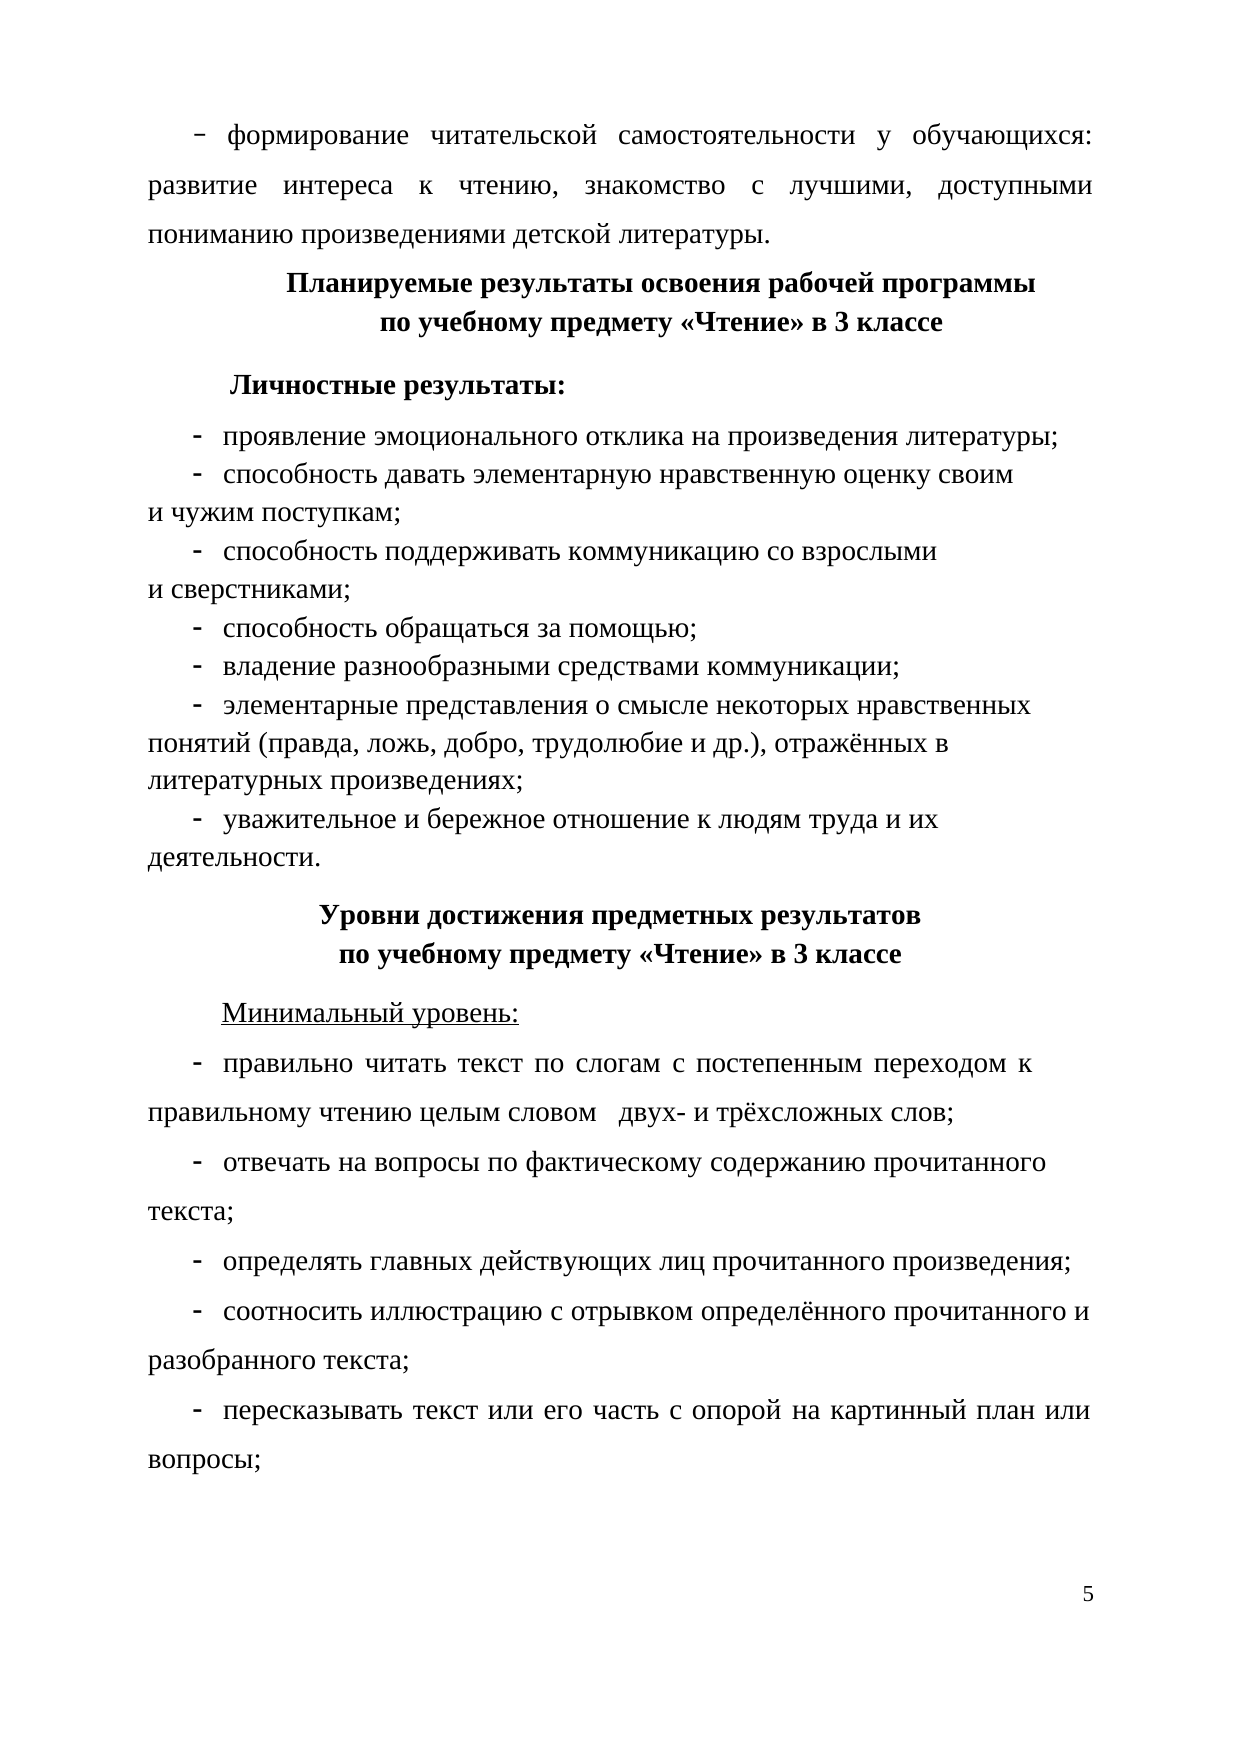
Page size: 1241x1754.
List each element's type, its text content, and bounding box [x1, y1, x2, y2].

list соотносить иллюстрацию с отрывком определённого прочитанного и разобранного текста; [148, 1293, 1092, 1375]
text Уровни достижения предметных результатов по учебному предмету «Чтение» в 3 классе [318, 897, 923, 969]
list способность поддерживать коммуникацию со взрослыми и сверстниками; [148, 533, 960, 604]
list уважительное и бережное отношение к людям труда и их деятельности. [148, 801, 939, 872]
list правильно читать текст по слогам с постепенным переходом к правильному чтению целым словом двух- и трёхсложных слов; [148, 1045, 1092, 1128]
text − формирование читательской самостоятельности у обучающихся: развитие интереса к чтению, знакомство с лучшими, доступными пониманию произведениями детской литературы. [148, 116, 1093, 249]
list пересказывать текст или его часть с опорой на картинный план или вопросы; [148, 1392, 1093, 1474]
text Минимальный уровень: [221, 995, 1119, 1028]
text Планируемые результаты освоения рабочей программы по учебному предмету «Чтение» в 3 классе [286, 266, 1036, 338]
text Личностные результаты: [230, 367, 1119, 401]
list способность обращаться за помощью; [192, 610, 1119, 643]
list отвечать на вопросы по фактическому содержанию прочитанного текста; [148, 1144, 1092, 1226]
list элементарные представления о смысле некоторых нравственных понятий (правда, ложь, добро, трудолюбие и др.), отражённых в литературных произведениях; [148, 687, 1031, 796]
list владение разнообразными средствами коммуникации; [192, 648, 1119, 682]
list проявление эмоционального отклика на произведения литературы; [192, 418, 1119, 451]
list способность давать элементарную нравственную оценку своим и чужим поступкам; [148, 456, 1036, 528]
list определять главных действующих лиц прочитанного произведения; [192, 1243, 1119, 1276]
